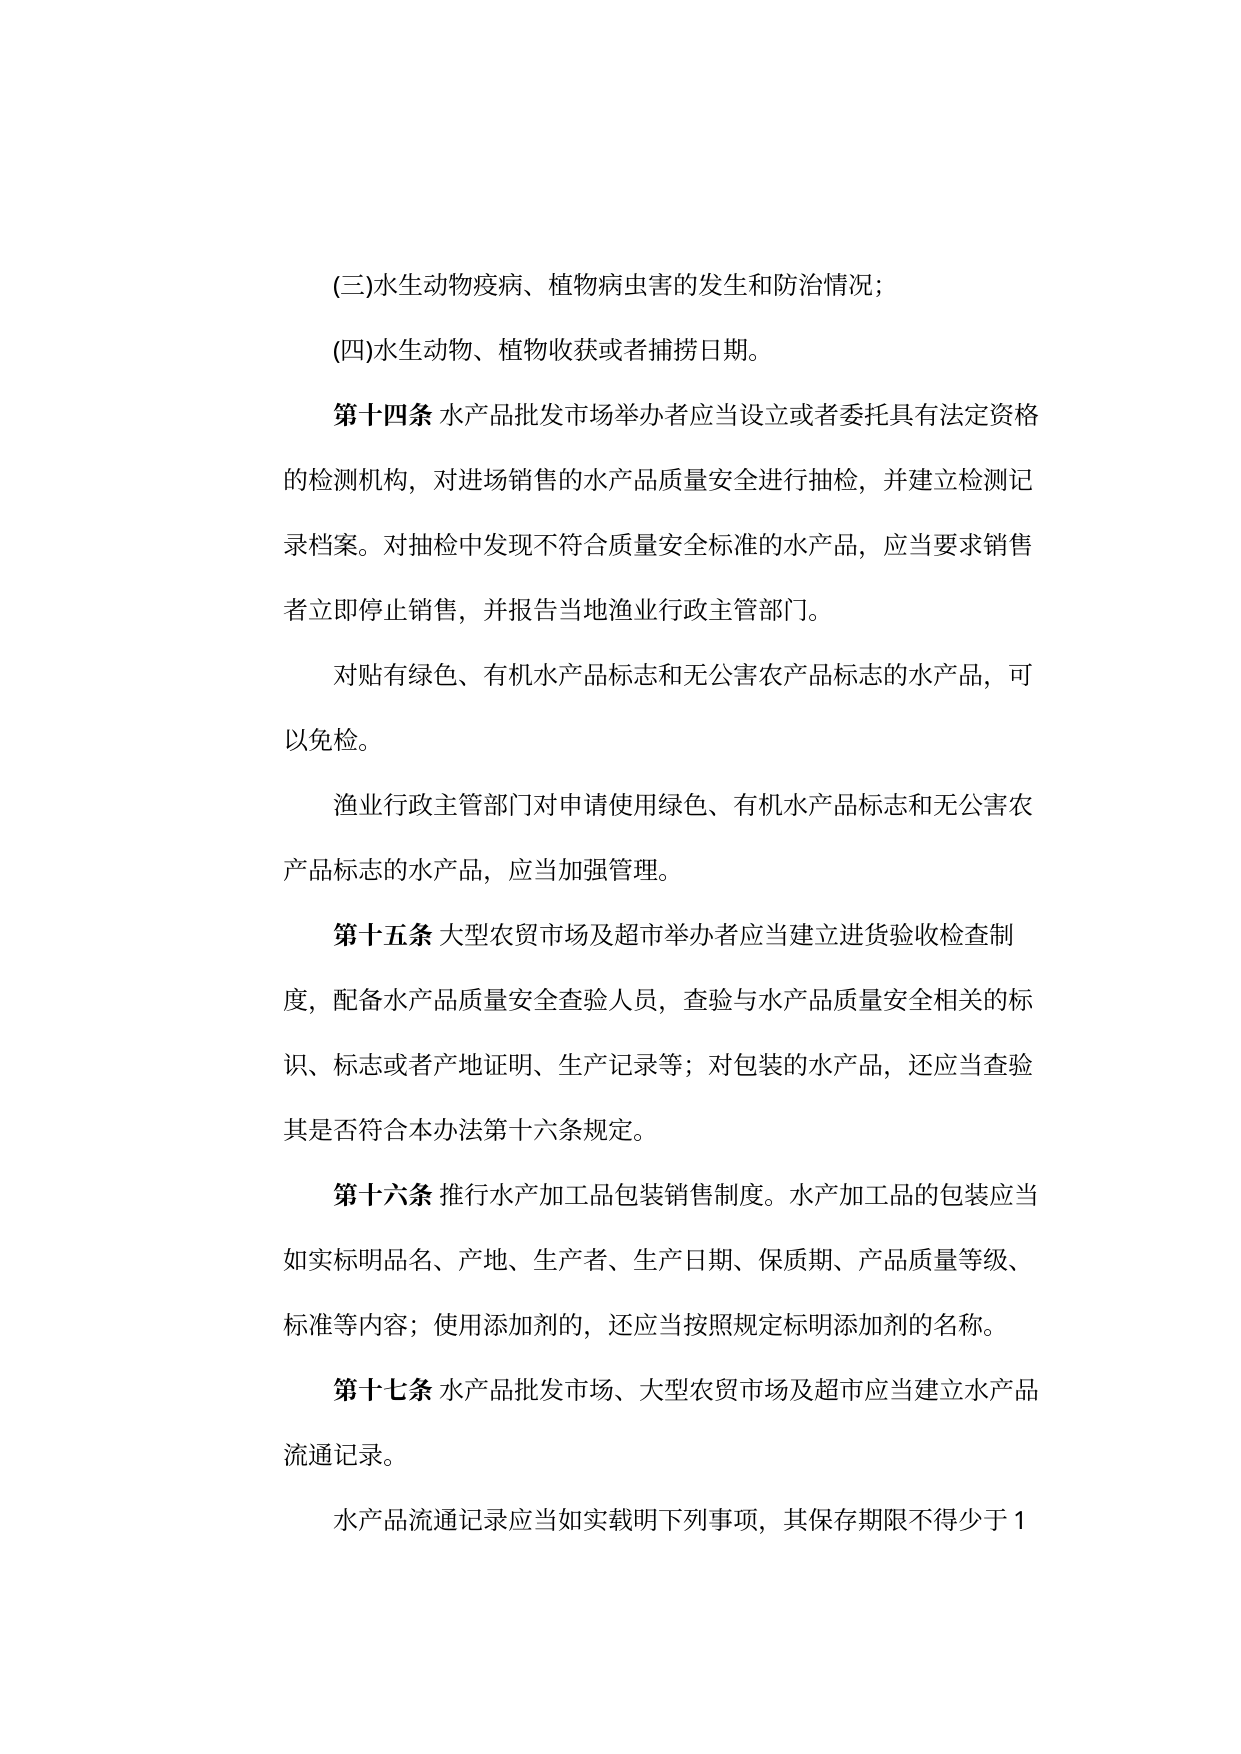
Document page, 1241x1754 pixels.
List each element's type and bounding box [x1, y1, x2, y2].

table_cell [150, 162, 1169, 1567]
